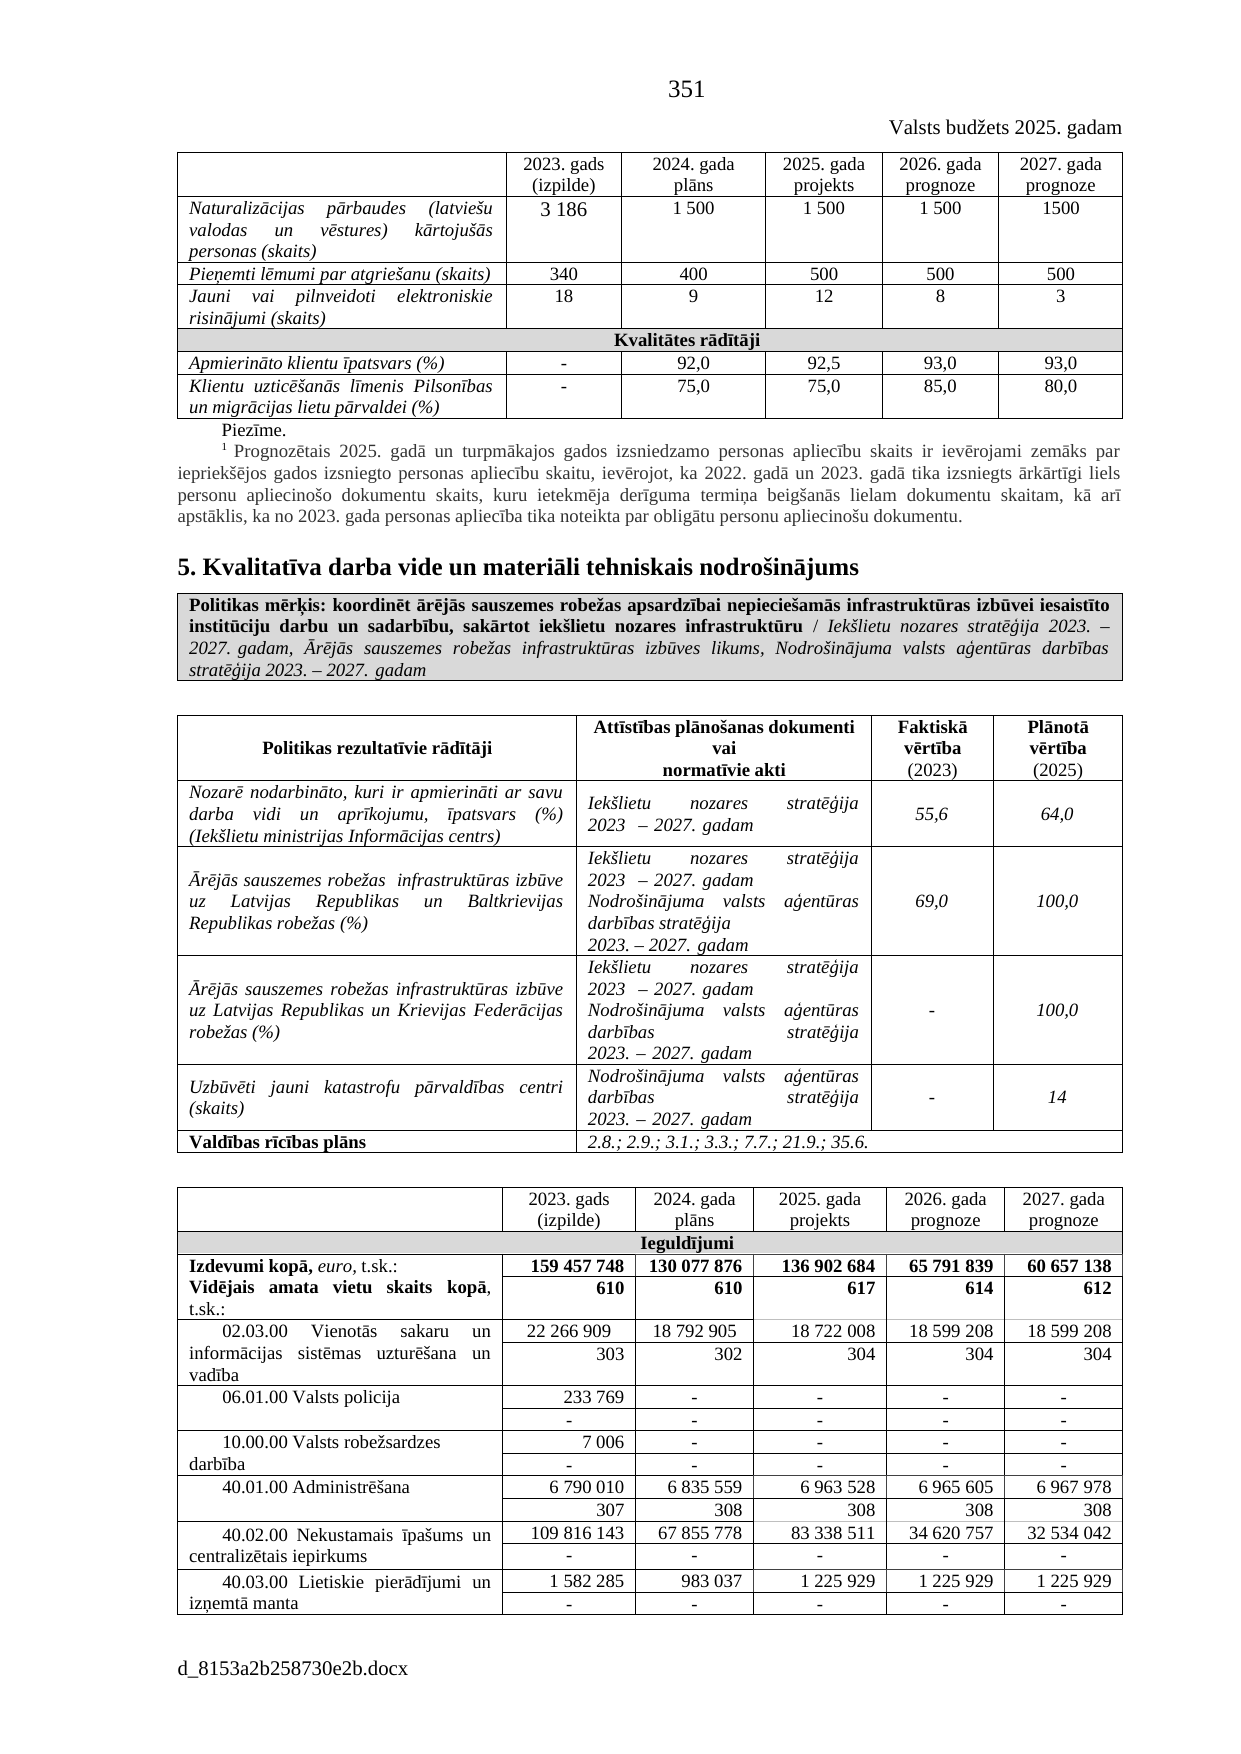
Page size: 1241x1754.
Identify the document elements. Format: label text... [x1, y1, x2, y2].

table_cell 1 500 [766, 197, 882, 262]
table_cell Jauni vai pilnveidoti elektroniskie risinājumi (skaits) [178, 285, 506, 328]
table_cell - [636, 1386, 753, 1408]
table_cell 304 [887, 1343, 1004, 1385]
table_cell - [503, 1544, 635, 1569]
table_header 2023. gads (izpilde) [503, 1188, 635, 1231]
table_header 2027. gada prognoze [1005, 1188, 1122, 1231]
table_cell - [1005, 1386, 1122, 1408]
table_header [178, 1188, 502, 1231]
table_cell Naturalizācijas pārbaudes (latviešu valodas un vēstures) kārtojušās personas (skaits) [178, 197, 506, 262]
table_cell 10.00.00 Valsts robežsardzes darbība [178, 1431, 502, 1475]
table_header Politikas rezultatīvie rādītāji [178, 716, 576, 780]
table_cell - [503, 1454, 635, 1475]
table_cell 18 [507, 285, 621, 328]
table_cell 612 [1005, 1277, 1122, 1319]
table_cell 130 077 876 [636, 1255, 753, 1276]
table_cell - [754, 1544, 886, 1569]
table_cell 18 599 208 [887, 1320, 1004, 1342]
table_cell - [507, 352, 621, 373]
table_cell Iekšlietu nozares stratēģija 2023 – 2027. gadam [577, 781, 871, 846]
table_cell Nodrošinājuma valsts aģentūras darbības stratēģija 2023. – 2027. gadam [577, 1065, 871, 1129]
table_cell 308 [636, 1499, 753, 1521]
table_cell - [887, 1454, 1004, 1475]
table_cell 6 790 010 [503, 1476, 635, 1498]
table_cell - [754, 1386, 886, 1408]
table_cell 02.03.00 Vienotās sakaru un informācijas sistēmas uzturēšana un vadība [178, 1320, 502, 1385]
table_cell 109 816 143 [503, 1522, 635, 1543]
table_cell Ārējās sauszemes robežas infrastruktūras izbūve uz Latvijas Republikas un Krievijas Federācijas robežas (%) [178, 956, 576, 1064]
table_cell - [1005, 1544, 1122, 1569]
table_cell - [872, 956, 993, 1064]
table_header [178, 153, 506, 196]
table_header 2026. gada prognoze [887, 1188, 1004, 1231]
table_cell - [887, 1544, 1004, 1569]
table_cell - [1005, 1409, 1122, 1430]
table_header 2025. gada projekts [766, 153, 882, 196]
table_header 2027. gada prognoze [999, 153, 1122, 196]
table_cell 18 722 008 [754, 1320, 886, 1342]
table_cell 8 [883, 285, 998, 328]
table_cell 40.03.00 Lietiskie pierādījumi un izņemtā manta [178, 1570, 502, 1614]
table_cell 32 534 042 [1005, 1522, 1122, 1543]
table_cell - [887, 1431, 1004, 1453]
table_cell Iekšlietu nozares stratēģija 2023 – 2027. gadam Nodrošinājuma valsts aģentūras darbības stratēģija 2023. – 2027. gadam [577, 847, 871, 955]
table_header 2024. gada plāns [636, 1188, 753, 1231]
table_cell Iekšlietu nozares stratēģija 2023 – 2027. gadam Nodrošinājuma valsts aģentūras darbības stratēģija 2023. – 2027. gadam [577, 956, 871, 1064]
table_cell 233 769 [503, 1386, 635, 1408]
table_cell - [754, 1431, 886, 1453]
table_cell - [754, 1454, 886, 1475]
table_cell - [887, 1386, 1004, 1408]
table_cell Pieņemti lēmumi par atgriešanu (skaits) [178, 263, 506, 284]
table_cell - [1005, 1454, 1122, 1475]
table_cell 83 338 511 [754, 1522, 886, 1543]
table_cell 136 902 684 [754, 1255, 886, 1276]
table_cell - [1005, 1593, 1122, 1614]
table_cell 3 [999, 285, 1122, 328]
table_cell 617 [754, 1277, 886, 1319]
table_cell 159 457 748 [503, 1255, 635, 1276]
table_cell 1500 [999, 197, 1122, 262]
table_cell - [636, 1593, 753, 1614]
table_cell 12 [766, 285, 882, 328]
table_cell 100,0 [994, 956, 1122, 1064]
table_cell Ārējās sauszemes robežas infrastruktūras izbūve uz Latvijas Republikas un Baltkrievijas Republikas robežas (%) [178, 847, 576, 955]
table_cell Nozarē nodarbināto, kuri ir apmierināti ar savu darba vidi un aprīkojumu, īpatsvars (%) (Iekšlietu ministrijas Informācijas centrs) [178, 781, 576, 846]
table_cell 6 835 559 [636, 1476, 753, 1498]
table_cell - [503, 1409, 635, 1430]
table_cell Izdevumi kopā, euro, t.sk.: Vidējais amata vietu skaits kopā, t.sk.: [178, 1255, 502, 1319]
table_cell 400 [622, 263, 765, 284]
table_cell 610 [636, 1277, 753, 1319]
table_cell - [754, 1593, 886, 1614]
table_cell Kvalitātes rādītāji [178, 329, 1122, 351]
table_cell 1 500 [622, 197, 765, 262]
table_cell 1 225 929 [754, 1570, 886, 1592]
table_header 2026. gada prognoze [883, 153, 998, 196]
table_header Faktiskā vērtība (2023) [872, 716, 993, 780]
table_cell 302 [636, 1343, 753, 1385]
table_cell 304 [1005, 1343, 1122, 1385]
table_cell 3 186 [507, 197, 621, 262]
table_cell 18 792 905 [636, 1320, 753, 1342]
table_cell - [872, 1065, 993, 1129]
table_cell - [887, 1593, 1004, 1614]
table_cell 308 [1005, 1499, 1122, 1521]
table_cell 75,0 [766, 375, 882, 418]
table_cell 500 [883, 263, 998, 284]
table_cell 1 225 929 [887, 1570, 1004, 1592]
table_header Plānotā vērtība (2025) [994, 716, 1122, 780]
table_cell 40.02.00 Nekustamais īpašums un centralizētais iepirkums [178, 1522, 502, 1569]
table_header 2024. gada plāns [622, 153, 765, 196]
table_cell 14 [994, 1065, 1122, 1129]
table_cell 500 [766, 263, 882, 284]
table_cell 92,0 [622, 352, 765, 373]
table_cell - [887, 1409, 1004, 1430]
table_cell 614 [887, 1277, 1004, 1319]
table_cell 40.01.00 Administrēšana [178, 1476, 502, 1521]
table_cell 307 [503, 1499, 635, 1521]
table_cell 34 620 757 [887, 1522, 1004, 1543]
table_cell 65 791 839 [887, 1255, 1004, 1276]
table_cell 340 [507, 263, 621, 284]
table_cell 60 657 138 [1005, 1255, 1122, 1276]
table_cell - [503, 1593, 635, 1614]
table_cell 303 [503, 1343, 635, 1385]
table_header Politikas mērķis: koordinēt ārējās sauszemes robežas apsardzībai nepieciešamās infrastruktūras izbūvei iesaistīto institūciju darbu un sadarbību, sakārtot iekšlietu nozares infrastruktūru / Iekšlietu nozares stratēģija 2023. – 2027. gadam, Ārējās sauszemes robežas infrastruktūras izbūves likums, Nodrošinājuma valsts aģentūras darbības stratēģija 2023. – 2027. gadam [178, 594, 1122, 680]
table_cell Valdības rīcības plāns [178, 1131, 576, 1152]
table_cell 308 [887, 1499, 1004, 1521]
table_cell 18 599 208 [1005, 1320, 1122, 1342]
table_cell 93,0 [883, 352, 998, 373]
table_cell - [1005, 1431, 1122, 1453]
table_cell 64,0 [994, 781, 1122, 846]
table_cell - [636, 1409, 753, 1430]
table_cell 610 [503, 1277, 635, 1319]
table_cell 92,5 [766, 352, 882, 373]
table_cell 308 [754, 1499, 886, 1521]
table_header Attīstības plānošanas dokumenti vai normatīvie akti [577, 716, 871, 780]
table_cell 6 963 528 [754, 1476, 886, 1498]
table_cell - [636, 1544, 753, 1569]
table_cell 1 225 929 [1005, 1570, 1122, 1592]
table_cell - [507, 375, 621, 418]
table_cell Klientu uzticēšanās līmenis Pilsonības un migrācijas lietu pārvaldei (%) [178, 375, 506, 418]
table_cell Apmierināto klientu īpatsvars (%) [178, 352, 506, 373]
text 5. Kvalitatīva darba vide un materiāli tehniskais nodrošinājums [177, 552, 1122, 580]
table_cell 304 [754, 1343, 886, 1385]
table_cell 67 855 778 [636, 1522, 753, 1543]
table_cell 06.01.00 Valsts policija [178, 1386, 502, 1430]
table_cell 85,0 [883, 375, 998, 418]
table_cell 500 [999, 263, 1122, 284]
table_cell - [636, 1431, 753, 1453]
table_cell 93,0 [999, 352, 1122, 373]
table_header 2023. gads (izpilde) [507, 153, 621, 196]
table_cell 69,0 [872, 847, 993, 955]
table_cell 55,6 [872, 781, 993, 846]
table_cell 1 500 [883, 197, 998, 262]
table_cell 2.8.; 2.9.; 3.1.; 3.3.; 7.7.; 21.9.; 35.6. [577, 1131, 1122, 1152]
table_cell 9 [622, 285, 765, 328]
table_cell 80,0 [999, 375, 1122, 418]
table_cell Uzbūvēti jauni katastrofu pārvaldības centri (skaits) [178, 1065, 576, 1129]
table_cell 983 037 [636, 1570, 753, 1592]
table_cell 75,0 [622, 375, 765, 418]
table_cell 100,0 [994, 847, 1122, 955]
table_cell 6 967 978 [1005, 1476, 1122, 1498]
table_cell - [636, 1454, 753, 1475]
table_cell 7 006 [503, 1431, 635, 1453]
text Piezīme. [177, 419, 1122, 440]
table_cell 1 582 285 [503, 1570, 635, 1592]
text 1 Prognozētais 2025. gadā un turpmākajos gados izsniedzamo personas apliecību skaits ir ievērojami zemāks par iepriekšējos gados izsniegto personas apliecību skaitu, ievērojot, ka 2022. gadā un 2023. gadā tika izsniegts ārkārtīgi liels personu apliecinošo dokumentu skaits, kuru ietekmēja derīguma termiņa beigšanās lielam dokumentu skaitam, kā arī apstāklis, ka no 2023. gada personas apliecība tika noteikta par obligātu personu apliecinošu dokumentu. [177, 440, 1122, 527]
table_cell - [754, 1409, 886, 1430]
table_cell 6 965 605 [887, 1476, 1004, 1498]
table_cell Ieguldījumi [178, 1232, 1122, 1253]
table_header 2025. gada projekts [754, 1188, 886, 1231]
table_cell 22 266 909 [503, 1320, 635, 1342]
